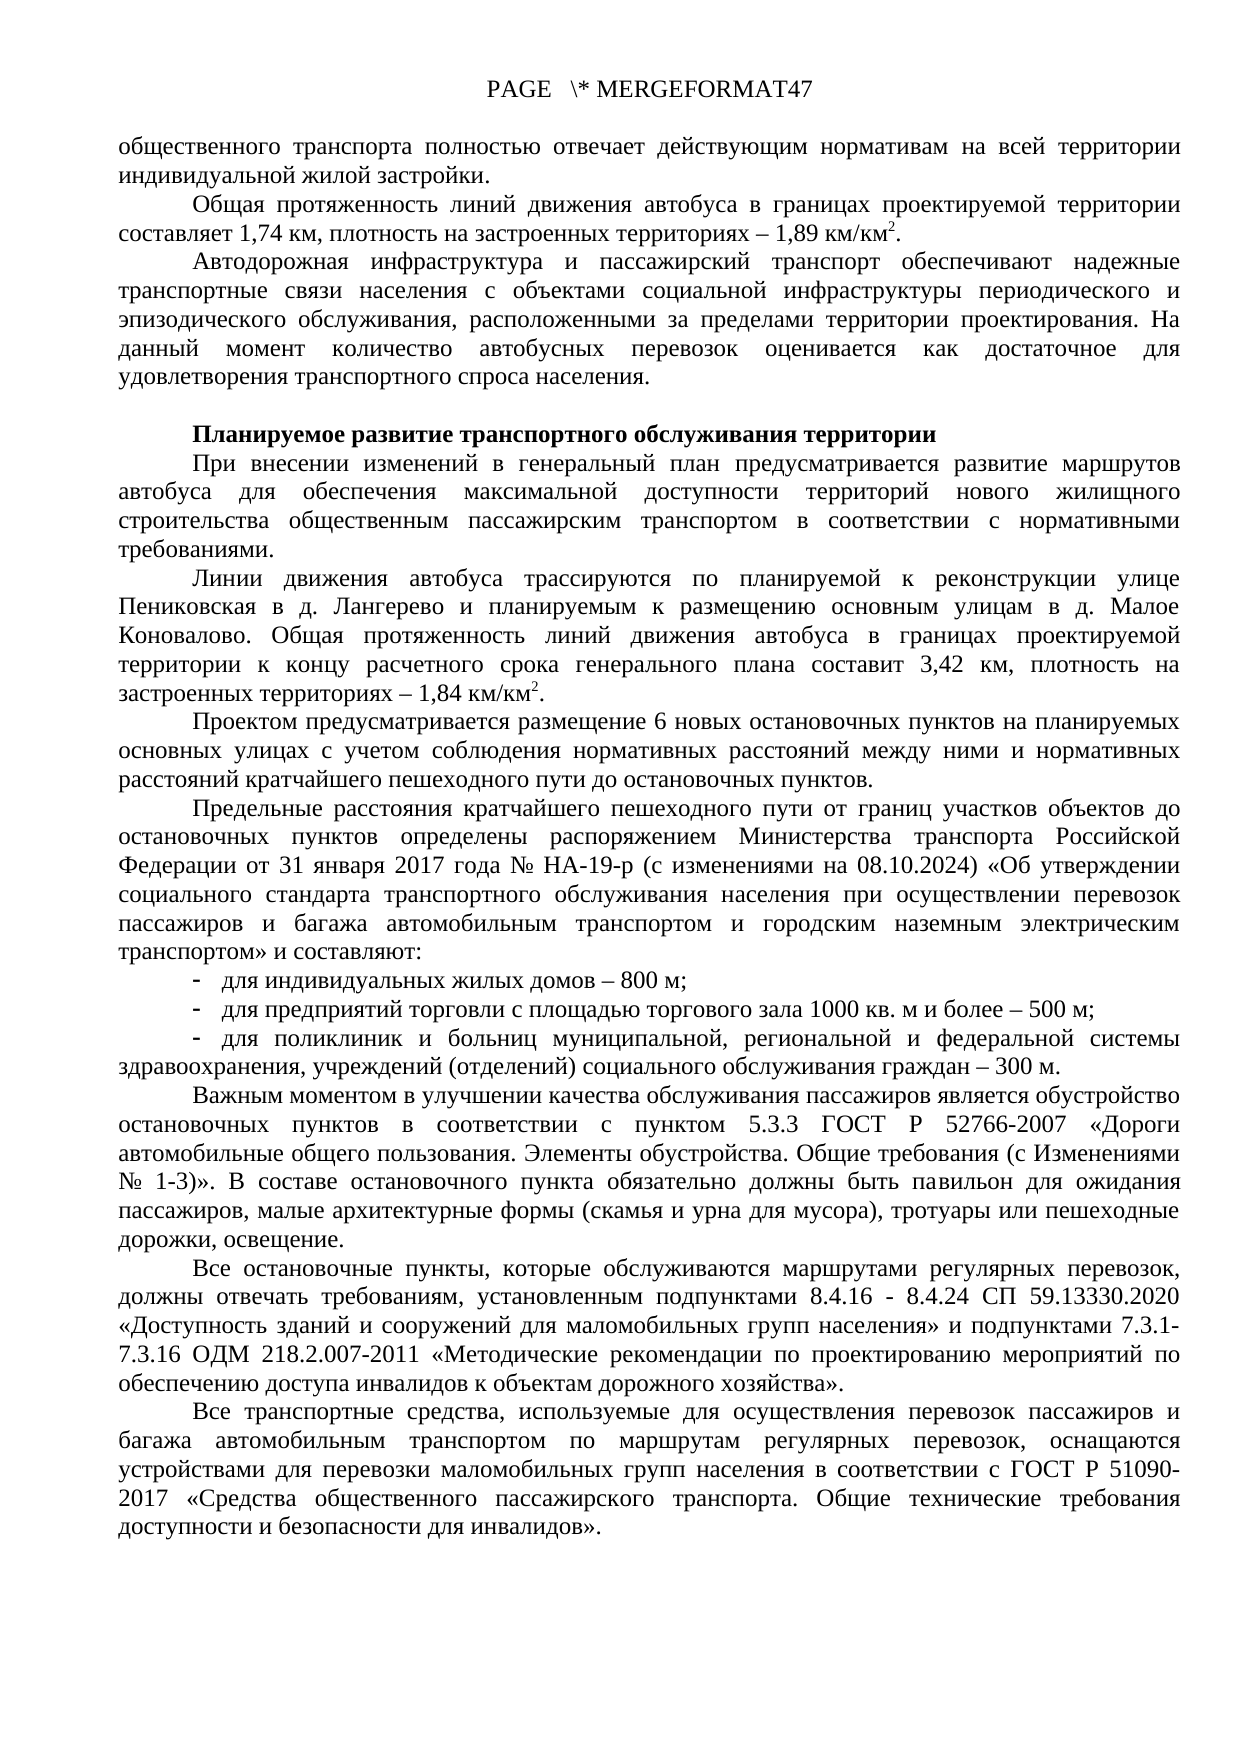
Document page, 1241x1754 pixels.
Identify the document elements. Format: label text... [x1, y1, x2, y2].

text Все остановочные пункты, которые обслуживаются маршрутами регулярных перевозок, должны отвечать требованиям, установленным подпунктами 8.4.16 - 8.4.24 СП 59.13330.2020 «Доступность зданий и сооружений для маломобильных групп населения» и подпунктами 7.3.1-7.3.16 ОДМ 218.2.007-2011 «Методические рекомендации по проектированию мероприятий по обеспечению доступа инвалидов к объектам дорожного хозяйства». [118, 1253, 1181, 1396]
text При внесении изменений в генеральный план предусматривается развитие маршрутов автобуса для обеспечения максимальной доступности территорий нового жилищного строительства общественным пассажирским транспортом в соответствии с нормативными требованиями. [118, 448, 1181, 563]
list для поликлиник и больниц муниципальной, региональной и федеральной системы здравоохранения, учреждений (отделений) социального обслуживания граждан – 300 м. [118, 1023, 1181, 1080]
text Все транспортные средства, используемые для осуществления перевозок пассажиров и багажа автомобильным транспортом по маршрутам регулярных перевозок, оснащаются устройствами для перевозки маломобильных групп населения в соответствии с ГОСТ Р 51090-2017 «Средства общественного пассажирского транспорта. Общие технические требования доступности и безопасности для инвалидов». [118, 1396, 1181, 1540]
text Важным моментом в улучшении качества обслуживания пассажиров является обустройство остановочных пунктов в соответствии с пунктом 5.3.3 ГОСТ Р 52766-2007 «Дороги автомобильные общего пользования. Элементы обустройства. Общие требования (с Изменениями № 1-3)». В составе остановочного пункта обязательно должны быть павильон для ожидания пассажиров, малые архитектурные формы (скамья и урна для мусора), тротуары или пешеходные дорожки, освещение. [118, 1080, 1181, 1253]
list для предприятий торговли с площадью торгового зала 1000 кв. м и более – 500 м; [118, 994, 1181, 1023]
text Общая протяженность линий движения автобуса в границах проектируемой территории составляет 1,74 км, плотность на застроенных территориях – 1,89 км/км2. [118, 189, 1181, 246]
text Предельные расстояния кратчайшего пешеходного пути от границ участков объектов до остановочных пунктов определены распоряжением Министерства транспорта Российской Федерации от 31 января 2017 года № НА-19-р (с изменениями на 08.10.2024) «Об утверждении социального стандарта транспортного обслуживания населения при осуществлении перевозок пассажиров и багажа автомобильным транспортом и городским наземным электрическим транспортом» и составляют: [118, 793, 1181, 965]
text Планируемое развитие транспортного обслуживания территории [118, 419, 1181, 448]
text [118, 131, 1181, 189]
list для индивидуальных жилых домов – 800 м; [118, 965, 1181, 994]
text Линии движения автобуса трассируются по планируемой к реконструкции улице Пениковская в д. Лангерево и планируемым к размещению основным улицам в д. Малое Коновалово. Общая протяженность линий движения автобуса в границах проектируемой территории к концу расчетного срока генерального плана составит 3,42 км, плотность на застроенных территориях – 1,84 км/км2. [118, 563, 1181, 706]
text Автодорожная инфраструктура и пассажирский транспорт обеспечивают надежные транспортные связи населения с объектами социальной инфраструктуры периодического и эпизодического обслуживания, расположенными за пределами территории проектирования. На данный момент количество автобусных перевозок оценивается как достаточное для удовлетворения транспортного спроса населения. [118, 246, 1181, 390]
text Проектом предусматривается размещение 6 новых остановочных пунктов на планируемых основных улицах с учетом соблюдения нормативных расстояний между ними и нормативных расстояний кратчайшего пешеходного пути до остановочных пунктов. [118, 706, 1181, 793]
